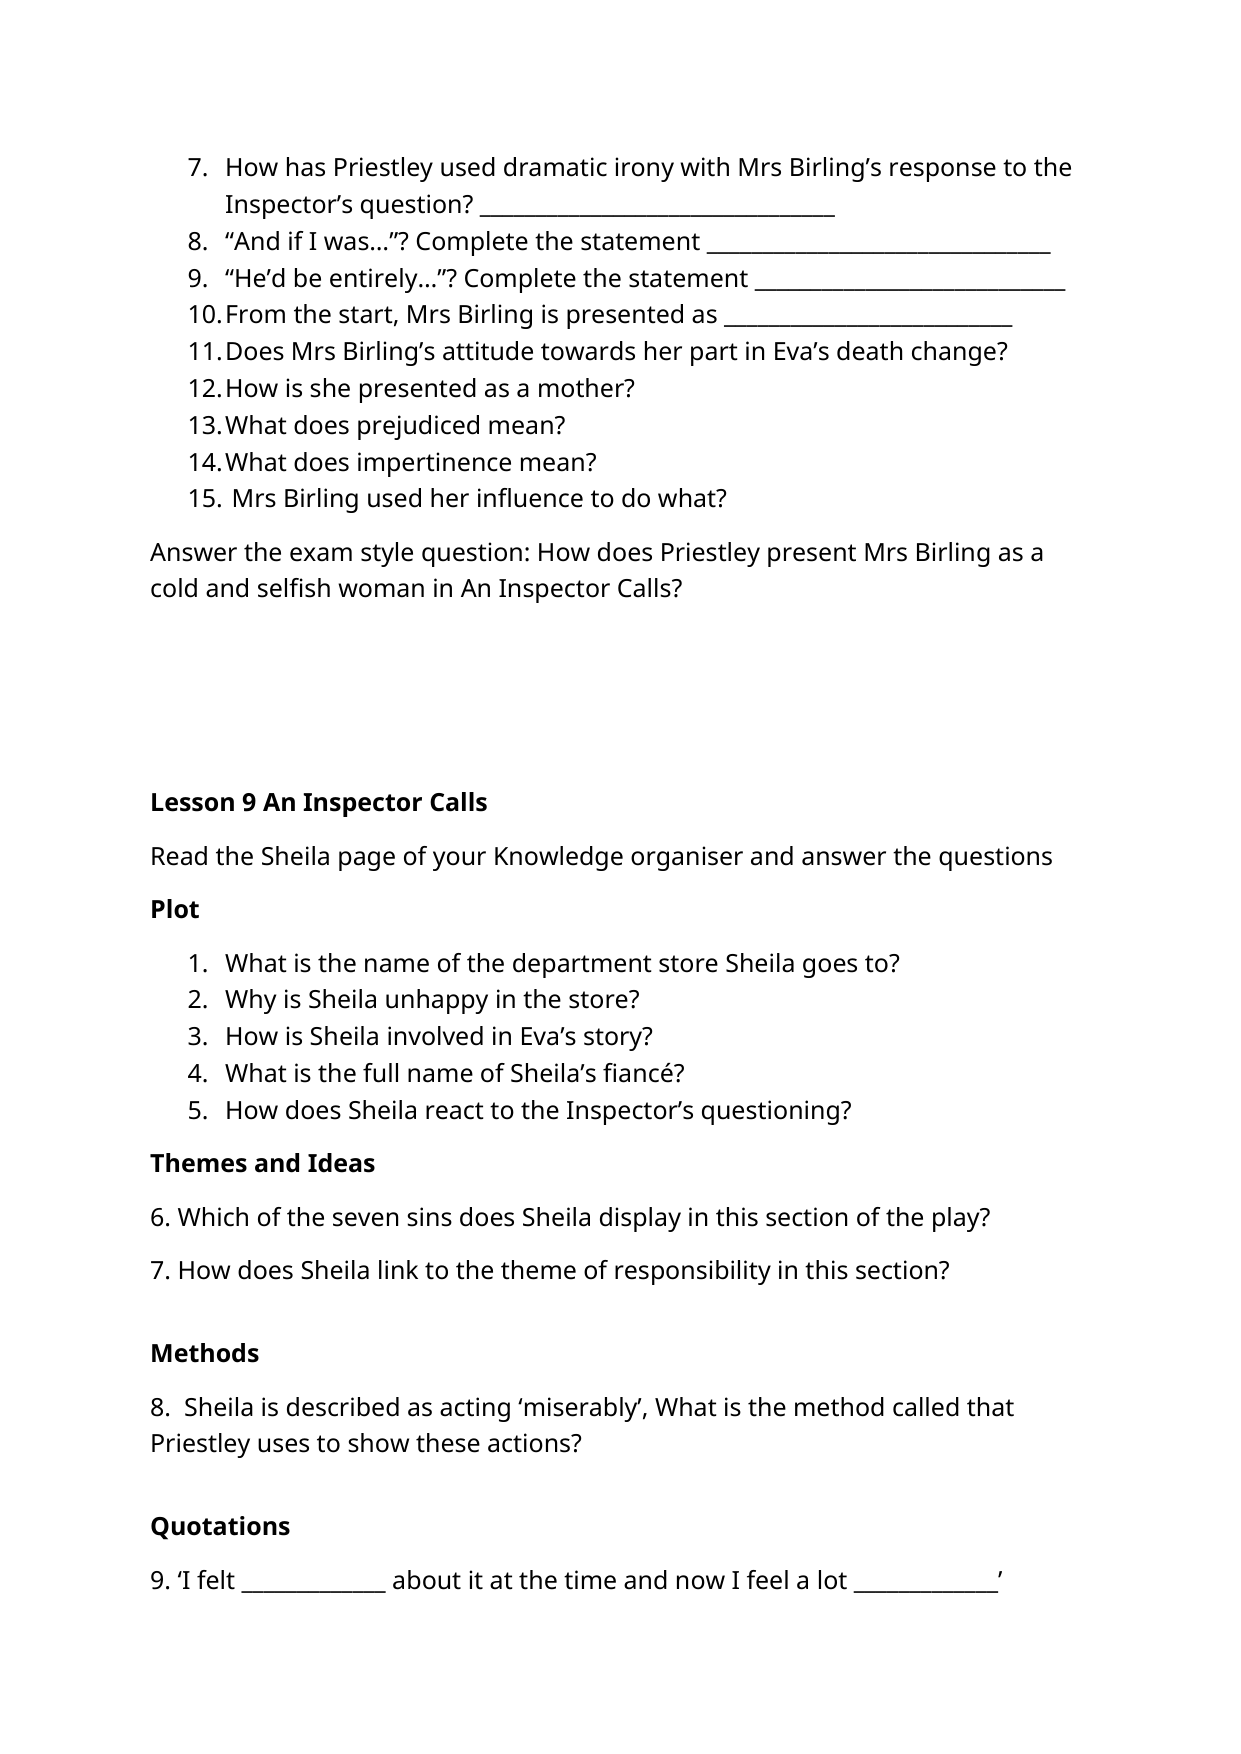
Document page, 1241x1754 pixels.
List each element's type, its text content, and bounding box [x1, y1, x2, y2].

list What is the full name of Sheila’s fiancé? [187, 1056, 1090, 1089]
list How is Sheila involved in Eva’s story? [187, 1019, 1090, 1053]
list How has Priestley used dramatic irony with Mrs Birling’s response to the Inspector’s question? ________________________________ [187, 150, 1090, 221]
text 7. How does Sheila link to the theme of responsibility in this section? [150, 1253, 1090, 1317]
list “And if I was…”? Complete the statement _______________________________ [187, 223, 1090, 258]
text Themes and Ideas [150, 1146, 1090, 1180]
list What does impertinence mean? [187, 444, 1090, 478]
list Why is Sheila unhappy in the store? [187, 982, 1090, 1016]
text 9. ‘I felt _____________ about it at the time and now I feel a lot _____________’ [150, 1562, 1090, 1597]
text Plot [150, 892, 1090, 926]
text Quotations [150, 1509, 1090, 1543]
list What is the name of the department store Sheila goes to? [187, 945, 1090, 979]
text Read the Sheila page of your Knowledge organiser and answer the questions [150, 838, 1090, 872]
list Does Mrs Birling’s attitude towards her part in Eva’s death change? [187, 334, 1090, 368]
list Mrs Birling used her influence to do what? [187, 481, 1090, 515]
text 8. Sheila is described as acting ‘miserably’, What is the method called that Priestley uses to show these actions? [150, 1389, 1090, 1490]
text Lesson 9 An Inspector Calls [150, 785, 1090, 819]
list From the start, Mrs Birling is presented as __________________________ [187, 297, 1090, 331]
text 6. Which of the seven sins does Sheila display in this section of the play? [150, 1199, 1090, 1233]
list How is she presented as a mother? [187, 371, 1090, 405]
list “He’d be entirely…”? Complete the statement ____________________________ [187, 260, 1090, 294]
list What does prejudiced mean? [187, 407, 1090, 441]
text Methods [150, 1336, 1090, 1370]
text Answer the exam style question: How does Priestley present Mrs Birling as a cold and selfish woman in An Inspector Calls? [150, 534, 1090, 605]
list How does Sheila react to the Inspector’s questioning? [187, 1092, 1090, 1126]
